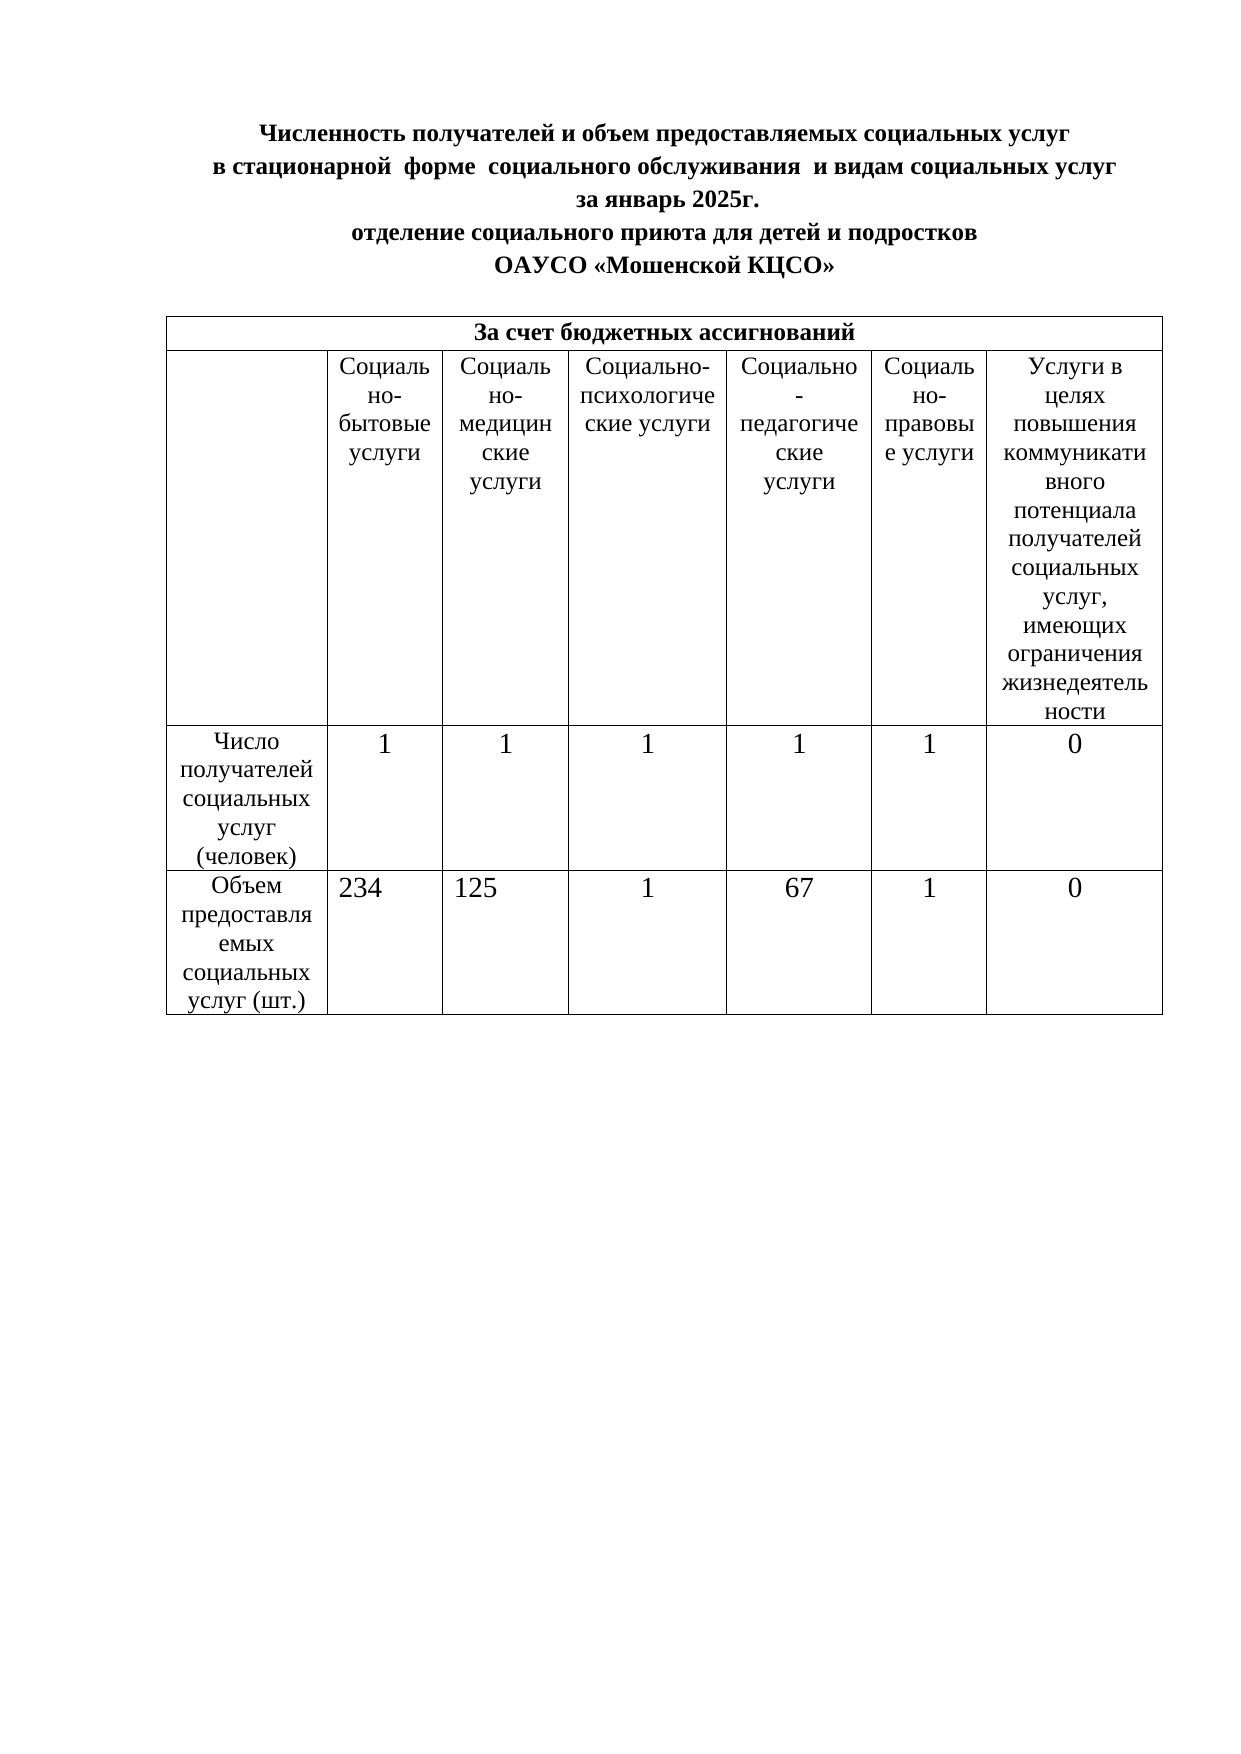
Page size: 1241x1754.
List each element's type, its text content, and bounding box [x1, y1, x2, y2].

table_cell 1 [727, 726, 871, 869]
table_cell Социально-бытовые услуги [328, 351, 442, 725]
table_cell Объем предоставляемых социальных услуг (шт.) [167, 871, 327, 1014]
text отделение социального приюта для детей и подростков [177, 217, 1152, 246]
text за январь 2025г. [177, 184, 1152, 213]
table_cell 1 [328, 726, 442, 869]
table_header За счет бюджетных ассигнований [167, 317, 1162, 350]
table_cell Социально-медицинские услуги [443, 351, 568, 725]
table_cell [167, 351, 327, 725]
table_cell 1 [872, 871, 986, 1014]
text в стационарной форме социального обслуживания и видам социальных услуг [177, 151, 1152, 180]
table_cell 1 [443, 726, 568, 869]
table_cell Число получателей социальных услуг (человек) [167, 726, 327, 869]
table_cell Социально-правовые услуги [872, 351, 986, 725]
table_cell 0 [987, 871, 1162, 1014]
table_cell Социально-педагогические услуги [727, 351, 871, 725]
table_cell 234 [328, 871, 442, 1014]
text Численность получателей и объем предоставляемых социальных услуг [177, 118, 1152, 147]
table_cell 1 [872, 726, 986, 869]
text ОАУСО «Мошенской КЦСО» [177, 250, 1152, 279]
table_cell Услуги в целях повышения коммуникативного потенциала получателей социальных услуг, имеющих ограничения жизнедеятельности [987, 351, 1162, 725]
table_cell 67 [727, 871, 871, 1014]
table_cell 125 [443, 871, 568, 1014]
table_cell 1 [569, 871, 726, 1014]
table_cell 0 [987, 726, 1162, 869]
table_cell Социально-психологические услуги [569, 351, 726, 725]
table_cell 1 [569, 726, 726, 869]
